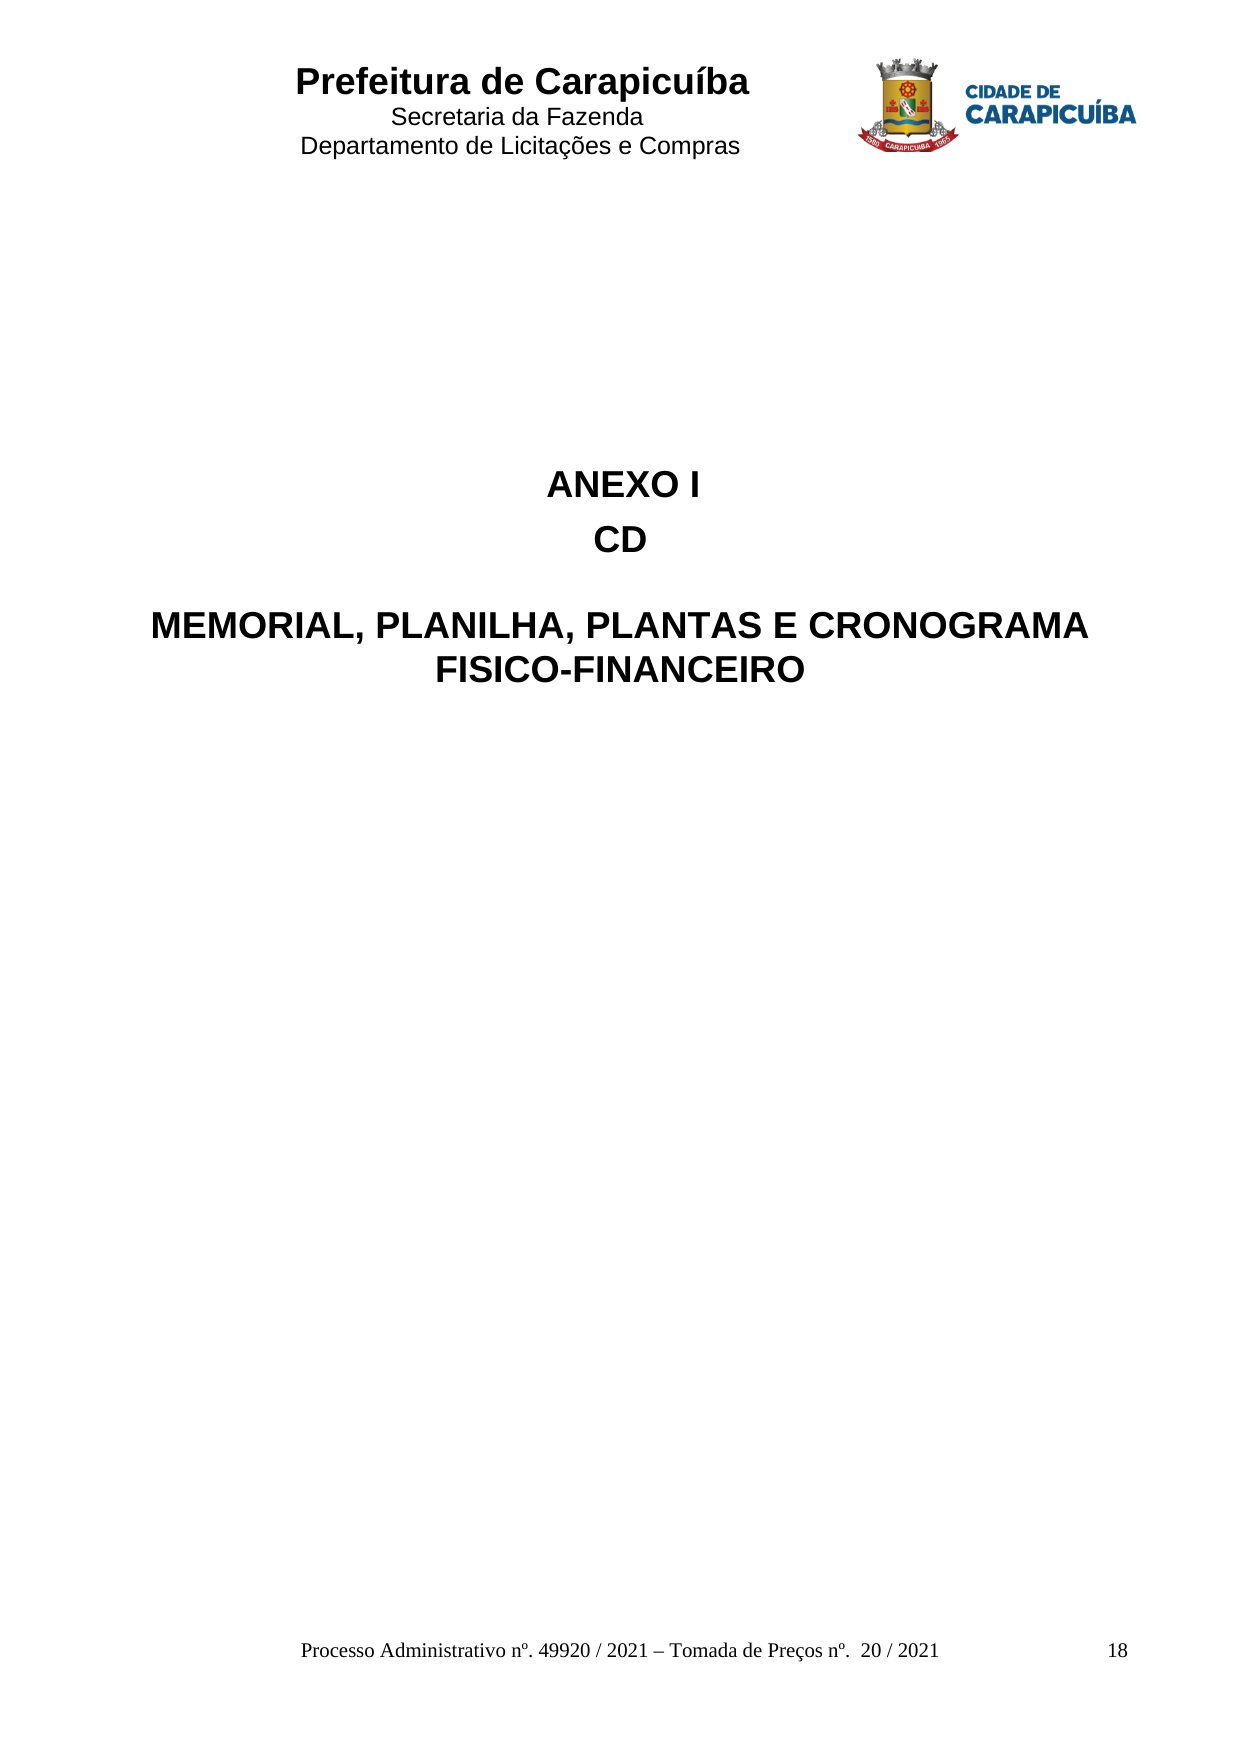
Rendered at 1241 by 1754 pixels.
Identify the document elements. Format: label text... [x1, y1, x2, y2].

text ANEXO I [142, 462, 1104, 505]
picture [857, 57, 1139, 152]
text CD [112, 517, 1128, 561]
text MEMORIAL, PLANILHA, PLANTAS E CRONOGRAMA FISICO-FINANCEIRO [112, 604, 1128, 690]
